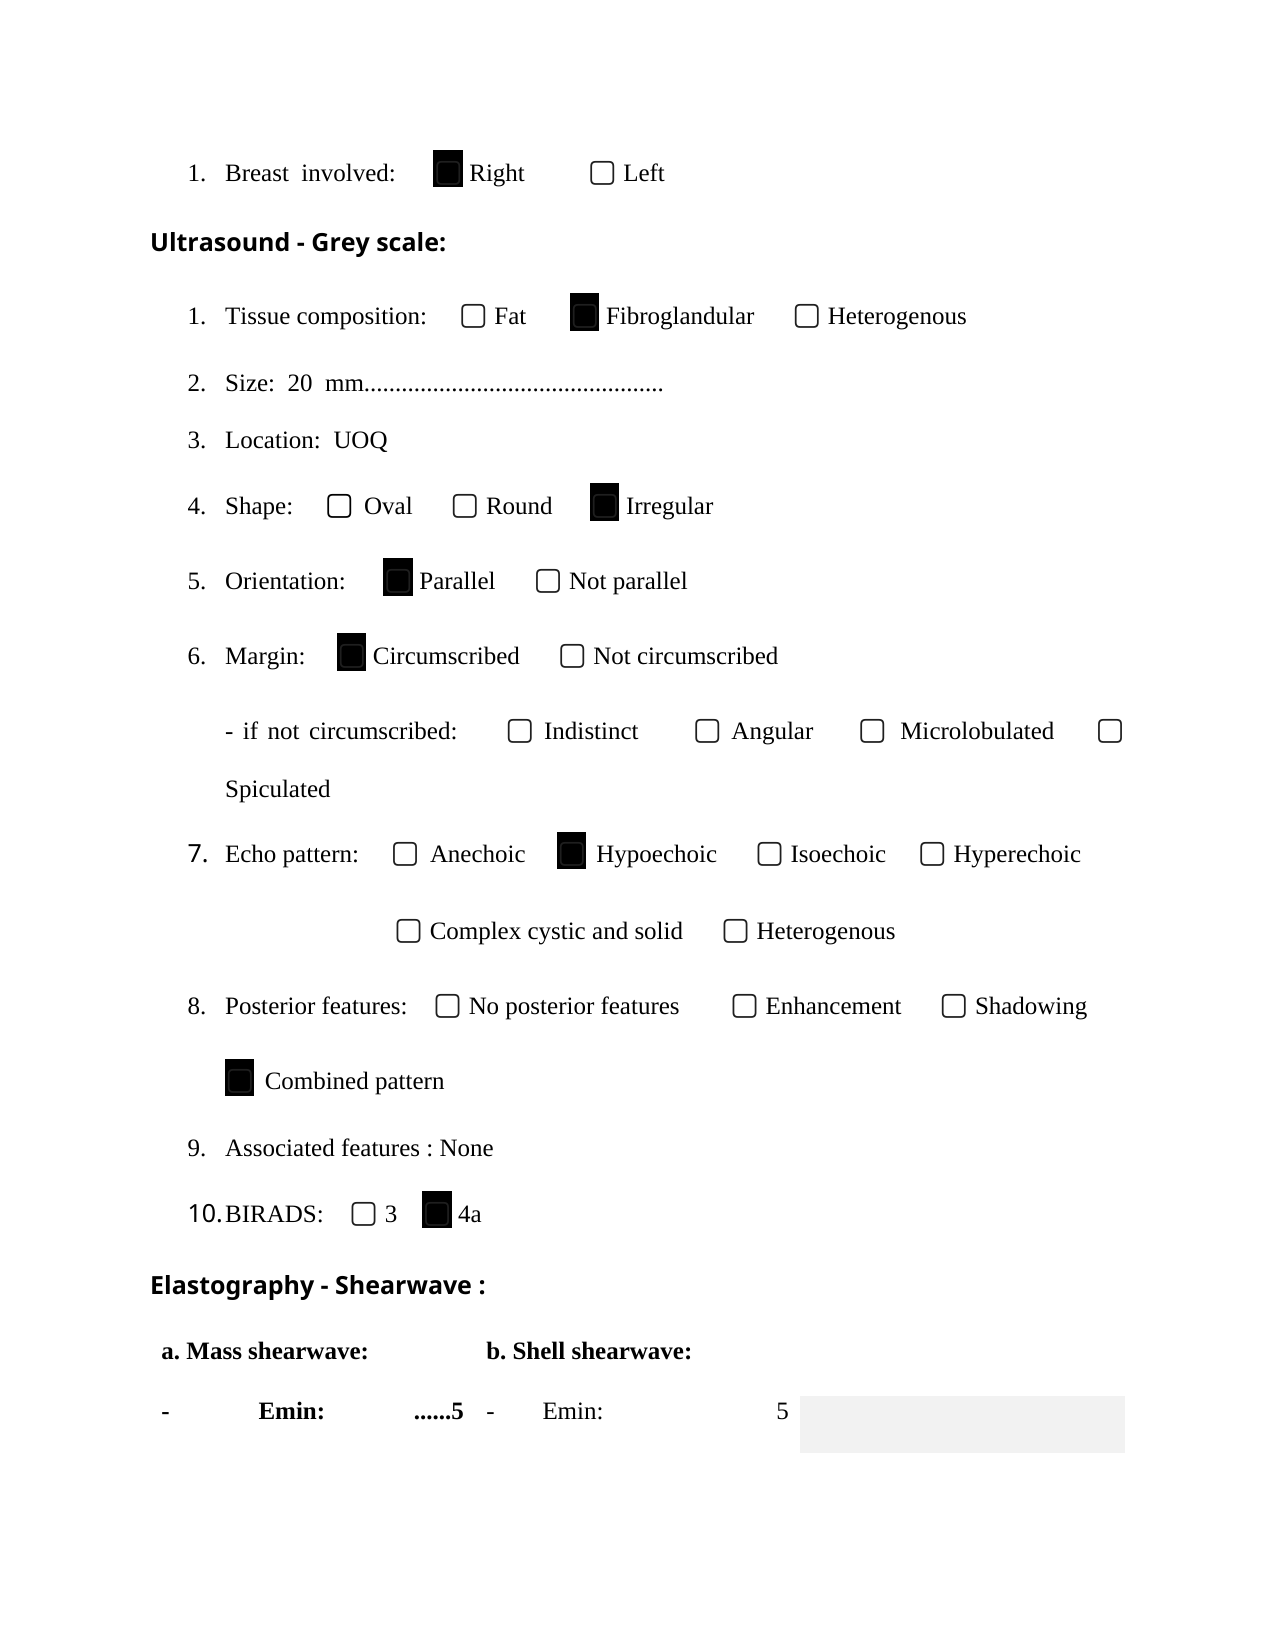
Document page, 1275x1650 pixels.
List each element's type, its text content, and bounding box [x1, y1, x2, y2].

text ▢ Combined pattern [225, 1058, 1125, 1096]
list Margin: ▢ Circumscribed ▢ Not circumscribed [187, 633, 337, 671]
list Breast involved: ▢ Right ▢ Left [617, 150, 1125, 187]
list Size: 20 mm................................................ [187, 368, 1125, 397]
text ▢ Complex cystic and solid ▢ Heterogenous [225, 908, 1125, 946]
text Ultrasound - Grey scale: [150, 225, 1125, 259]
list Orientation: ▢ Parallel ▢ Not parallel [563, 558, 1125, 596]
text - if not circumscribed: ▢ Indistinct ▢ Angular ▢ Microlobulated ▢ Spiculated [225, 708, 1125, 803]
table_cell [475, 1396, 800, 1453]
list Location: UOQ [187, 426, 1125, 454]
list Shape: ▢ Oval ▢ Round ▢ Irregular [619, 483, 1125, 521]
list Echo pattern: ▢ Anechoic ▢ Hypoechoic ▢ Isoechoic ▢ Hyperechoic [187, 832, 1125, 870]
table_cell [150, 1396, 475, 1453]
list Orientation: ▢ Parallel ▢ Not parallel [187, 558, 383, 596]
list Shape: ▢ Oval ▢ Round ▢ Irregular [187, 483, 324, 521]
list Breast involved: ▢ Right ▢ Left [187, 150, 433, 187]
table_cell [800, 1396, 1125, 1453]
list Tissue composition: ▢ Fat ▢ Fibroglandular ▢ Heterogenous [187, 293, 458, 331]
list Margin: ▢ Circumscribed ▢ Not circumscribed [366, 633, 557, 671]
list Tissue composition: ▢ Fat ▢ Fibroglandular ▢ Heterogenous [599, 293, 792, 331]
list Posterior features: ▢ No posterior features ▢ Enhancement ▢ Shadowing [187, 983, 1125, 1021]
list Orientation: ▢ Parallel ▢ Not parallel [413, 558, 533, 596]
list Shape: ▢ Oval ▢ Round ▢ Irregular [479, 483, 590, 521]
list Margin: ▢ Circumscribed ▢ Not circumscribed [587, 633, 1125, 671]
table_header b. Shell shearwave: [475, 1336, 800, 1396]
list Shape: ▢ Oval ▢ Round ▢ Irregular [364, 483, 450, 521]
list Breast involved: ▢ Right ▢ Left [463, 150, 587, 187]
list BIRADS: ▢ 3 ▢ 4a [187, 1191, 1125, 1229]
list Associated features : None [187, 1133, 1125, 1162]
table_header a. Mass shearwave: [150, 1336, 475, 1396]
list Tissue composition: ▢ Fat ▢ Fibroglandular ▢ Heterogenous [821, 293, 1125, 331]
text Elastography - Shearwave : [150, 1268, 1125, 1302]
